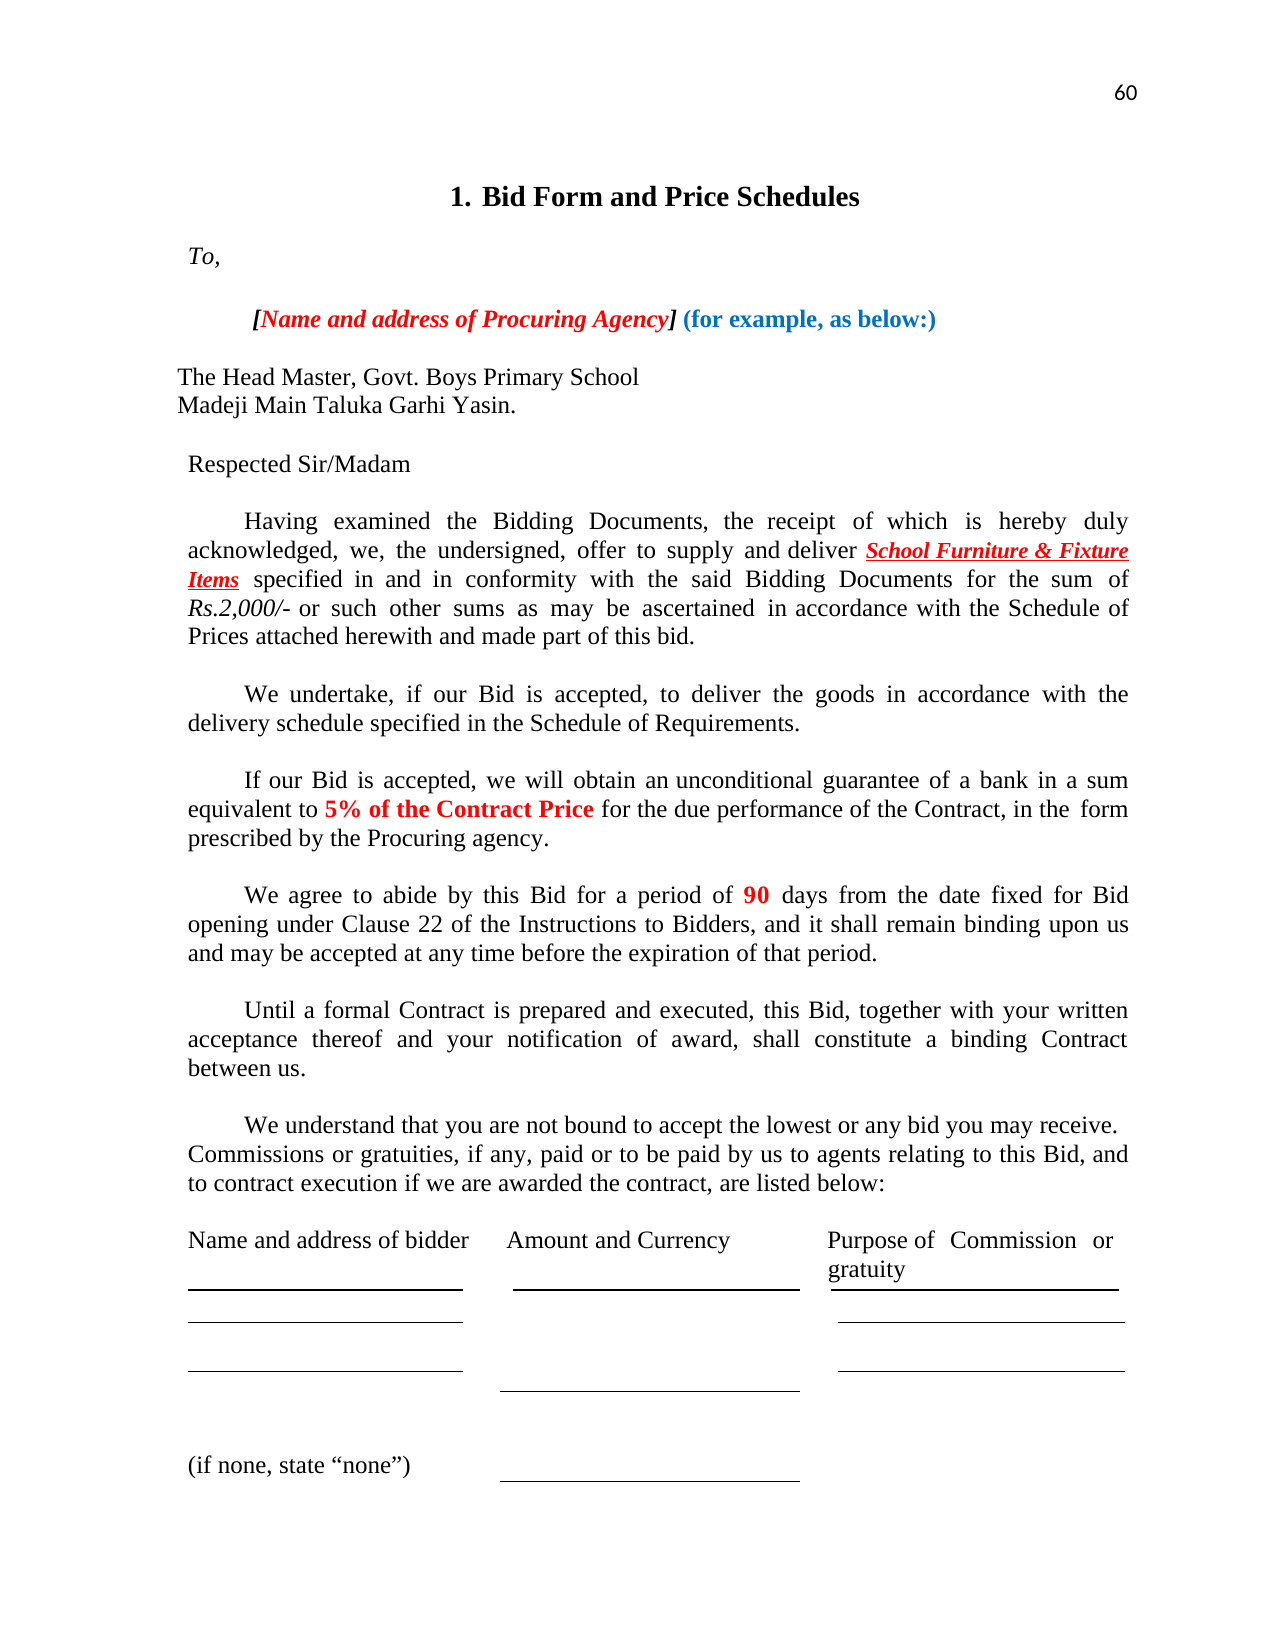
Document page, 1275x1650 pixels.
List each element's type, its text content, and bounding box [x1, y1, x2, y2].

text Commissions or gratuities, if any, paid or to be paid by us to agents relating to this Bid, and to contract execution if we are awarded the contract, are listed below: [188, 1139, 1129, 1196]
text [Name and address of Procuring Agency] (for example, as below:) [252, 304, 1137, 333]
text The Head Master, Govt. Boys Primary School [177, 363, 1137, 391]
text We understand that you are not bound to accept the lowest or any bid you may receive. [188, 1110, 1128, 1139]
text We undertake, if our Bid is accepted, to deliver the goods in accordance with the delivery schedule specified in the Schedule of Requirements. [188, 679, 1129, 736]
text Until a formal Contract is prepared and executed, this Bid, together with your written acceptance thereof and your notification of award, shall constitute a binding Contract between us. [188, 995, 1129, 1081]
text We agree to abide by this Bid for a period of 90 days from the date fixed for Bid opening under Clause 22 of the Instructions to Bidders, and it shall remain binding upon us and may be accepted at any time before the expiration of that period. [188, 880, 1129, 966]
text (if none, state “none”) [188, 1450, 1137, 1479]
text Madeji Main Taluka Garhi Yasin. [177, 392, 1137, 419]
text If our Bid is accepted, we will obtain an unconditional guarantee of a bank in a sum equivalent to 5% of the Contract Price for the due performance of the Contract, in the form prescribed by the Procuring agency. [188, 765, 1129, 851]
text Name and address of bidder Amount and Currency Purpose of Commission or gratuity [188, 1225, 1129, 1283]
text Having examined the Bidding Documents, the receipt of which is hereby duly acknowledged, we, the undersigned, offer to supply and deliver School Furniture & Fixture Items specified in and in conformity with the said Bidding Documents for the sum of Rs.2,000/- or such other sums as may be ascertained in accordance with the Schedule of Prices attached herewith and made part of this bid. [188, 506, 1129, 650]
text 1. Bid Form and Price Schedules [449, 179, 1137, 213]
text Respected Sir/Madam [188, 449, 1137, 478]
text To, [188, 241, 1137, 270]
